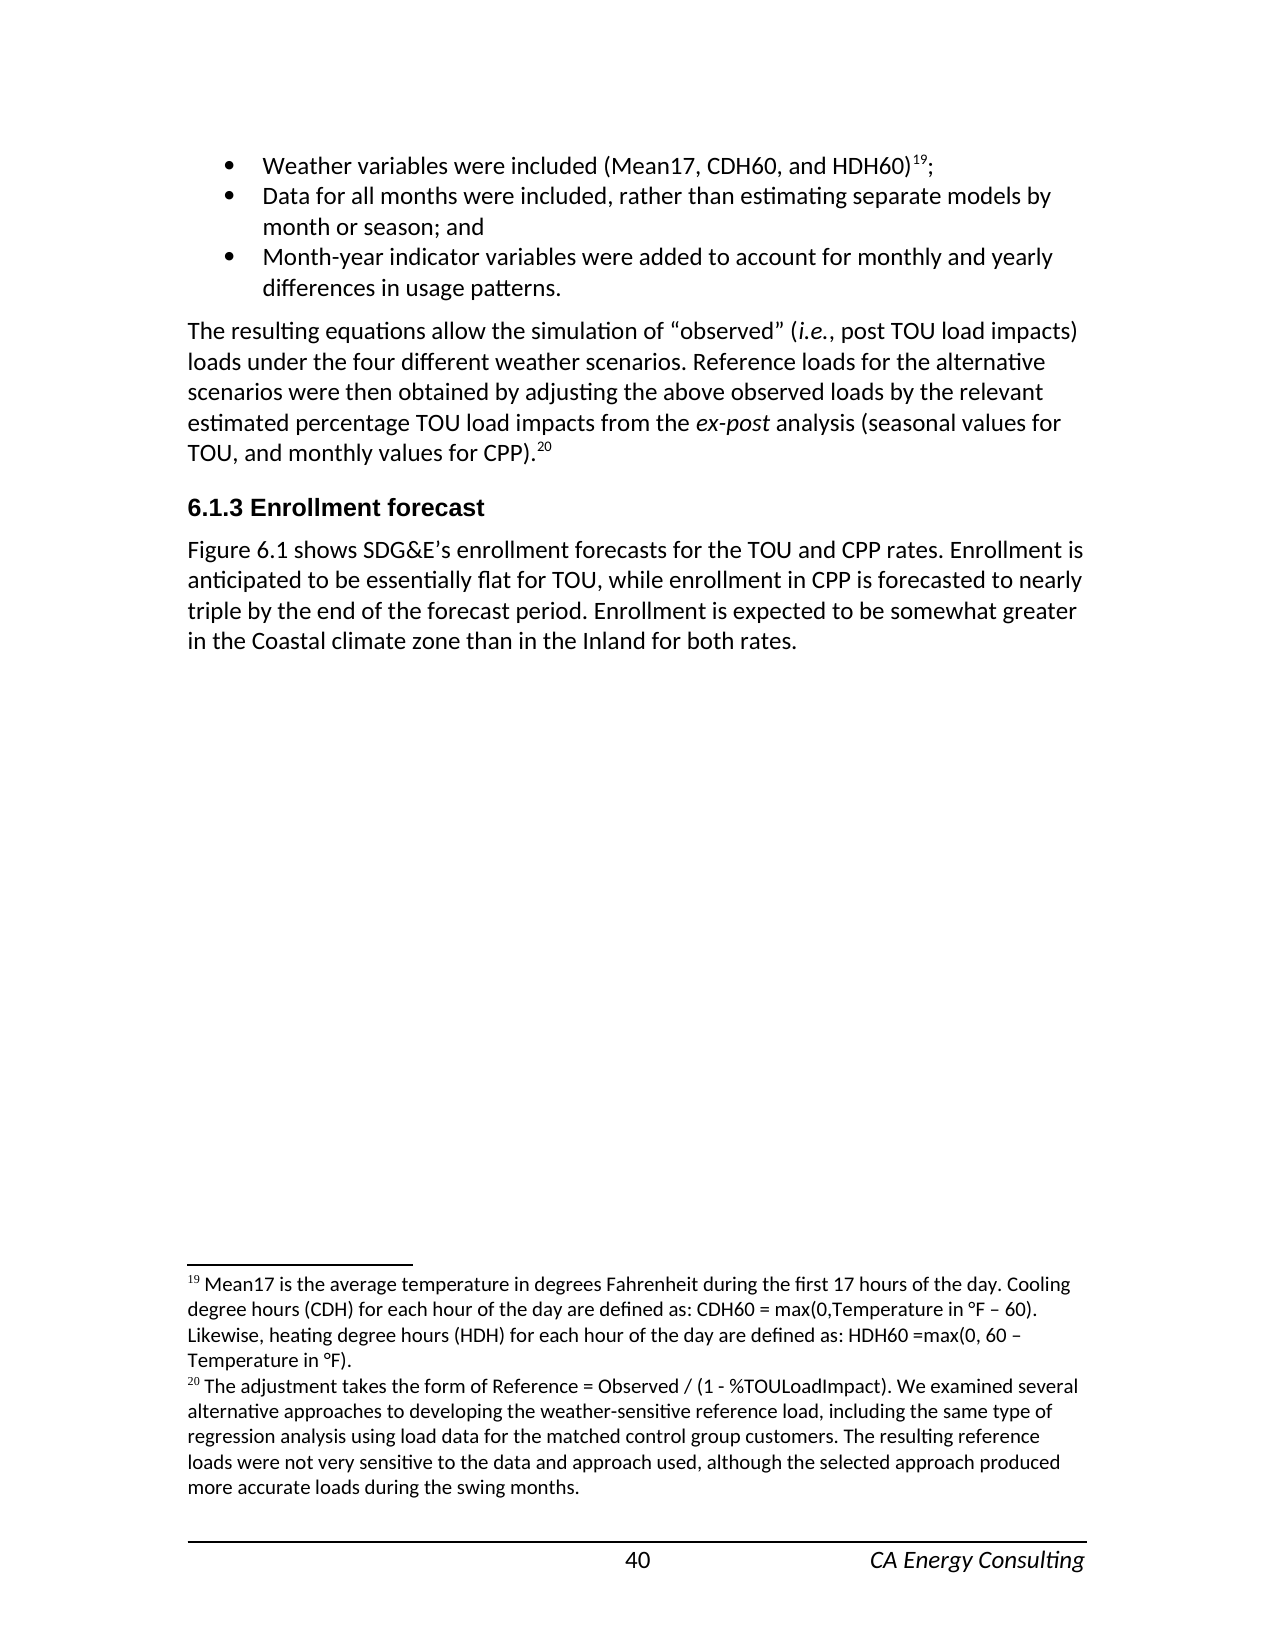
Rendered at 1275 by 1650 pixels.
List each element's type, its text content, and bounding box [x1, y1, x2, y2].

subtitle 6.1.3 Enrollment forecast [187, 493, 1087, 521]
list Data for all months were included, rather than estimating separate models by month or season; and [225, 181, 1087, 242]
list Weather variables were included (Mean17, CDH60, and HDH60); [225, 150, 1087, 181]
text The resulting equations allow the simulation of “observed” (i.e., post TOU load impacts) loads under the four different weather scenarios. Reference loads for the alternative scenarios were then obtained by adjusting the above observed loads by the relevant estimated percentage TOU load impacts from the ex-post analysis (seasonal values for TOU, and monthly values for CPP). [187, 315, 1087, 468]
list Month-year indicator variables were added to account for monthly and yearly differences in usage patterns. [225, 242, 1087, 303]
text Figure 6.1 shows SDG&E’s enrollment forecasts for the TOU and CPP rates. Enrollment is anticipated to be essentially flat for TOU, while enrollment in CPP is forecasted to nearly triple by the end of the forecast period. Enrollment is expected to be somewhat greater in the Coastal climate zone than in the Inland for both rates. [187, 534, 1087, 656]
